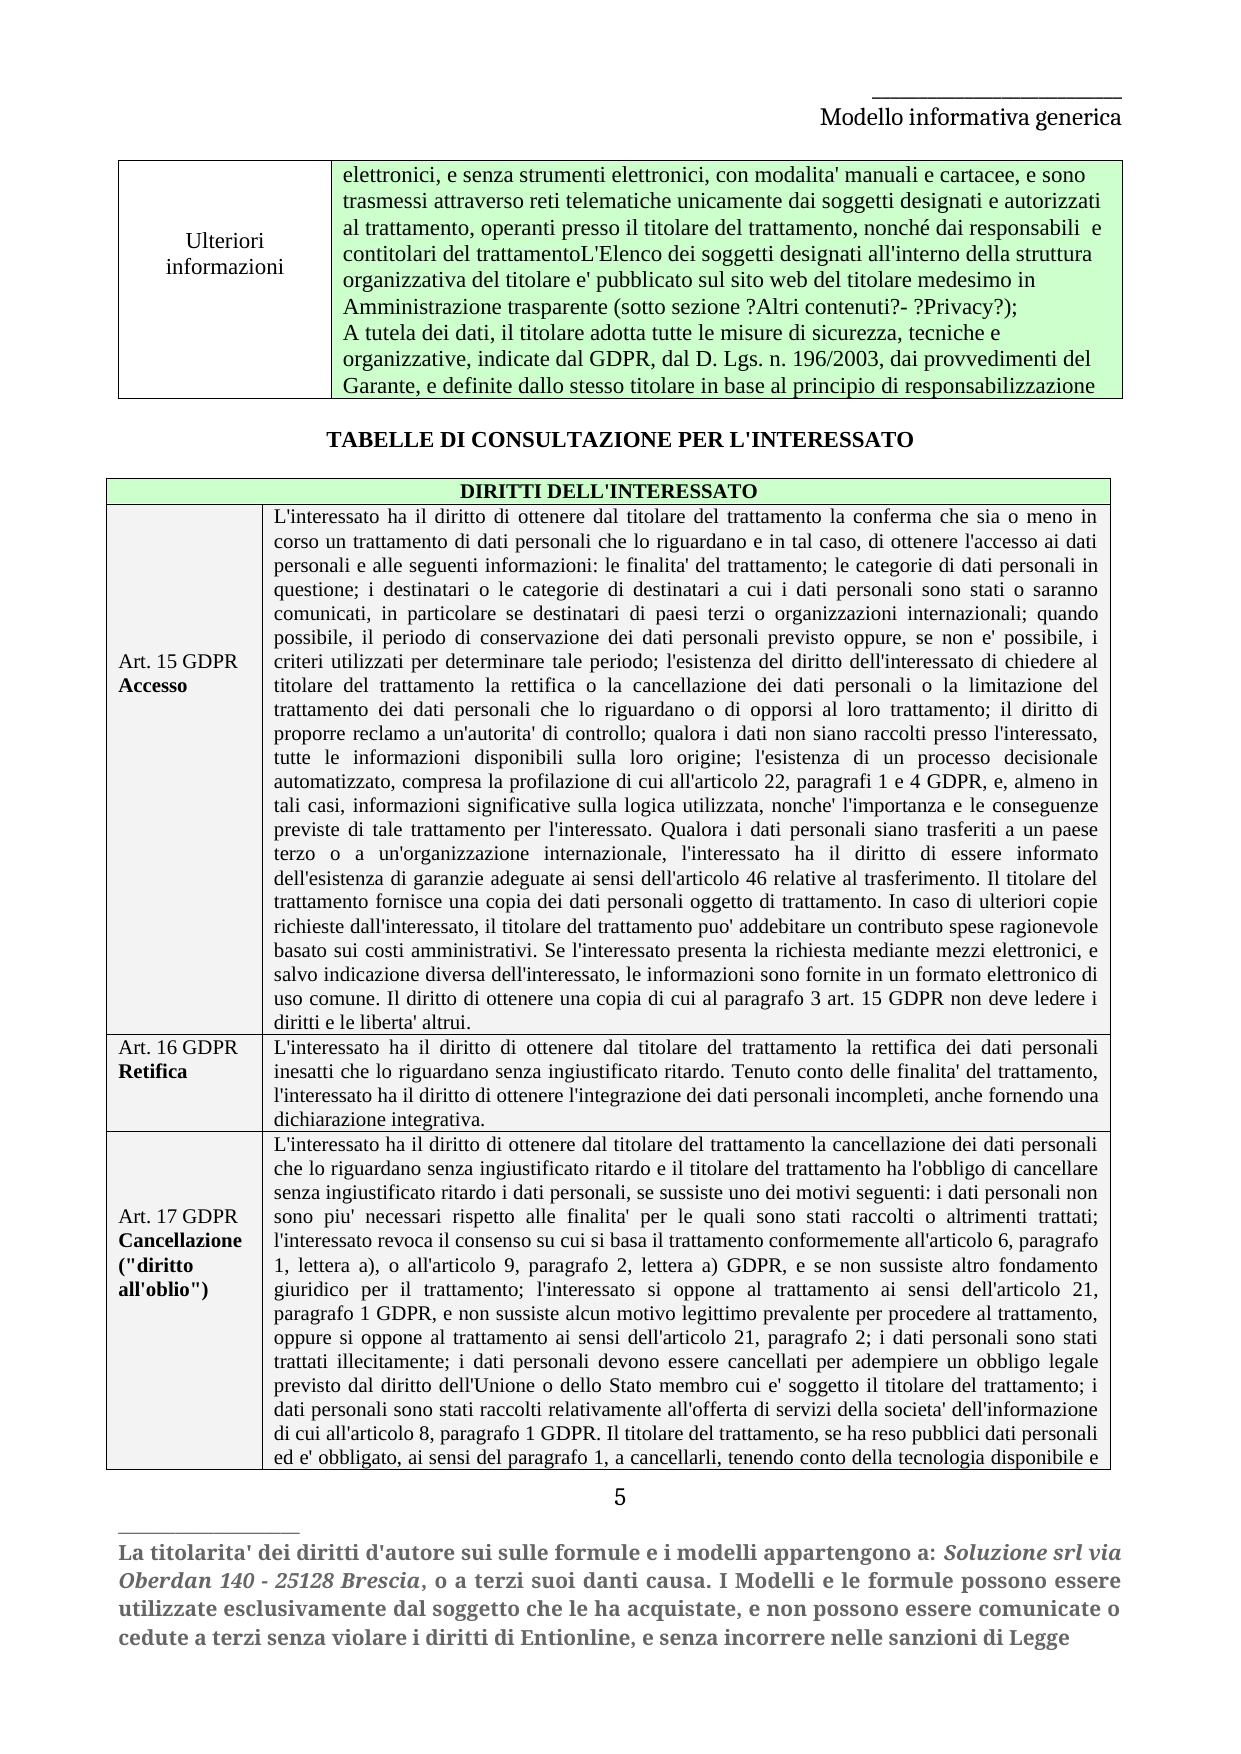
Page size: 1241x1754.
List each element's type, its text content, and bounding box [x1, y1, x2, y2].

table_cell Art. 16 GDPR Retifica [107, 1035, 262, 1131]
table_cell L'interessato ha il diritto di ottenere dal titolare del trattamento la rettifica dei dati personali inesatti che lo riguardano senza ingiustificato ritardo. Tenuto conto delle finalita' del trattamento, l'interessato ha il diritto di ottenere l'integrazione dei dati personali incompleti, anche fornendo una dichiarazione integrativa. [263, 1035, 1110, 1131]
table_cell L'interessato ha il diritto di ottenere dal titolare del trattamento la conferma che sia o meno in corso un trattamento di dati personali che lo riguardano e in tal caso, di ottenere l'accesso ai dati personali e alle seguenti informazioni: le finalita' del trattamento; le categorie di dati personali in questione; i destinatari o le categorie di destinatari a cui i dati personali sono stati o saranno comunicati, in particolare se destinatari di paesi terzi o organizzazioni internazionali; quando possibile, il periodo di conservazione dei dati personali previsto oppure, se non e' possibile, i criteri utilizzati per determinare tale periodo; l'esistenza del diritto dell'interessato di chiedere al titolare del trattamento la rettifica o la cancellazione dei dati personali o la limitazione del trattamento dei dati personali che lo riguardano o di opporsi al loro trattamento; il diritto di proporre reclamo a un'autorita' di controllo; qualora i dati non siano raccolti presso l'interessato, tutte le informazioni disponibili sulla loro origine; l'esistenza di un processo decisionale automatizzato, compresa la profilazione di cui all'articolo 22, paragrafi 1 e 4 GDPR, e, almeno in tali casi, informazioni significative sulla logica utilizzata, nonche' l'importanza e le conseguenze previste di tale trattamento per l'interessato. Qualora i dati personali siano trasferiti a un paese terzo o a un'organizzazione internazionale, l'interessato ha il diritto di essere informato dell'esistenza di garanzie adeguate ai sensi dell'articolo 46 relative al trasferimento. Il titolare del trattamento fornisce una copia dei dati personali oggetto di trattamento. In caso di ulteriori copie richieste dall'interessato, il titolare del trattamento puo' addebitare un contributo spese ragionevole basato sui costi amministrativi. Se l'interessato presenta la richiesta mediante mezzi elettronici, e salvo indicazione diversa dell'interessato, le informazioni sono fornite in un formato elettronico di uso comune. Il diritto di ottenere una copia di cui al paragrafo 3 art. 15 GDPR non deve ledere i diritti e le liberta' altrui. [263, 505, 1110, 1034]
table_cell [107, 1132, 262, 1469]
table_cell Art. 15 GDPR Accesso [107, 505, 262, 1034]
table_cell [119, 161, 331, 398]
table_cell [263, 1132, 1110, 1469]
table_header DIRITTI DELL'INTERESSATO [107, 479, 1110, 503]
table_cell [332, 161, 1122, 398]
text TABELLE DI CONSULTAZIONE PER L'INTERESSATO [118, 426, 1122, 452]
